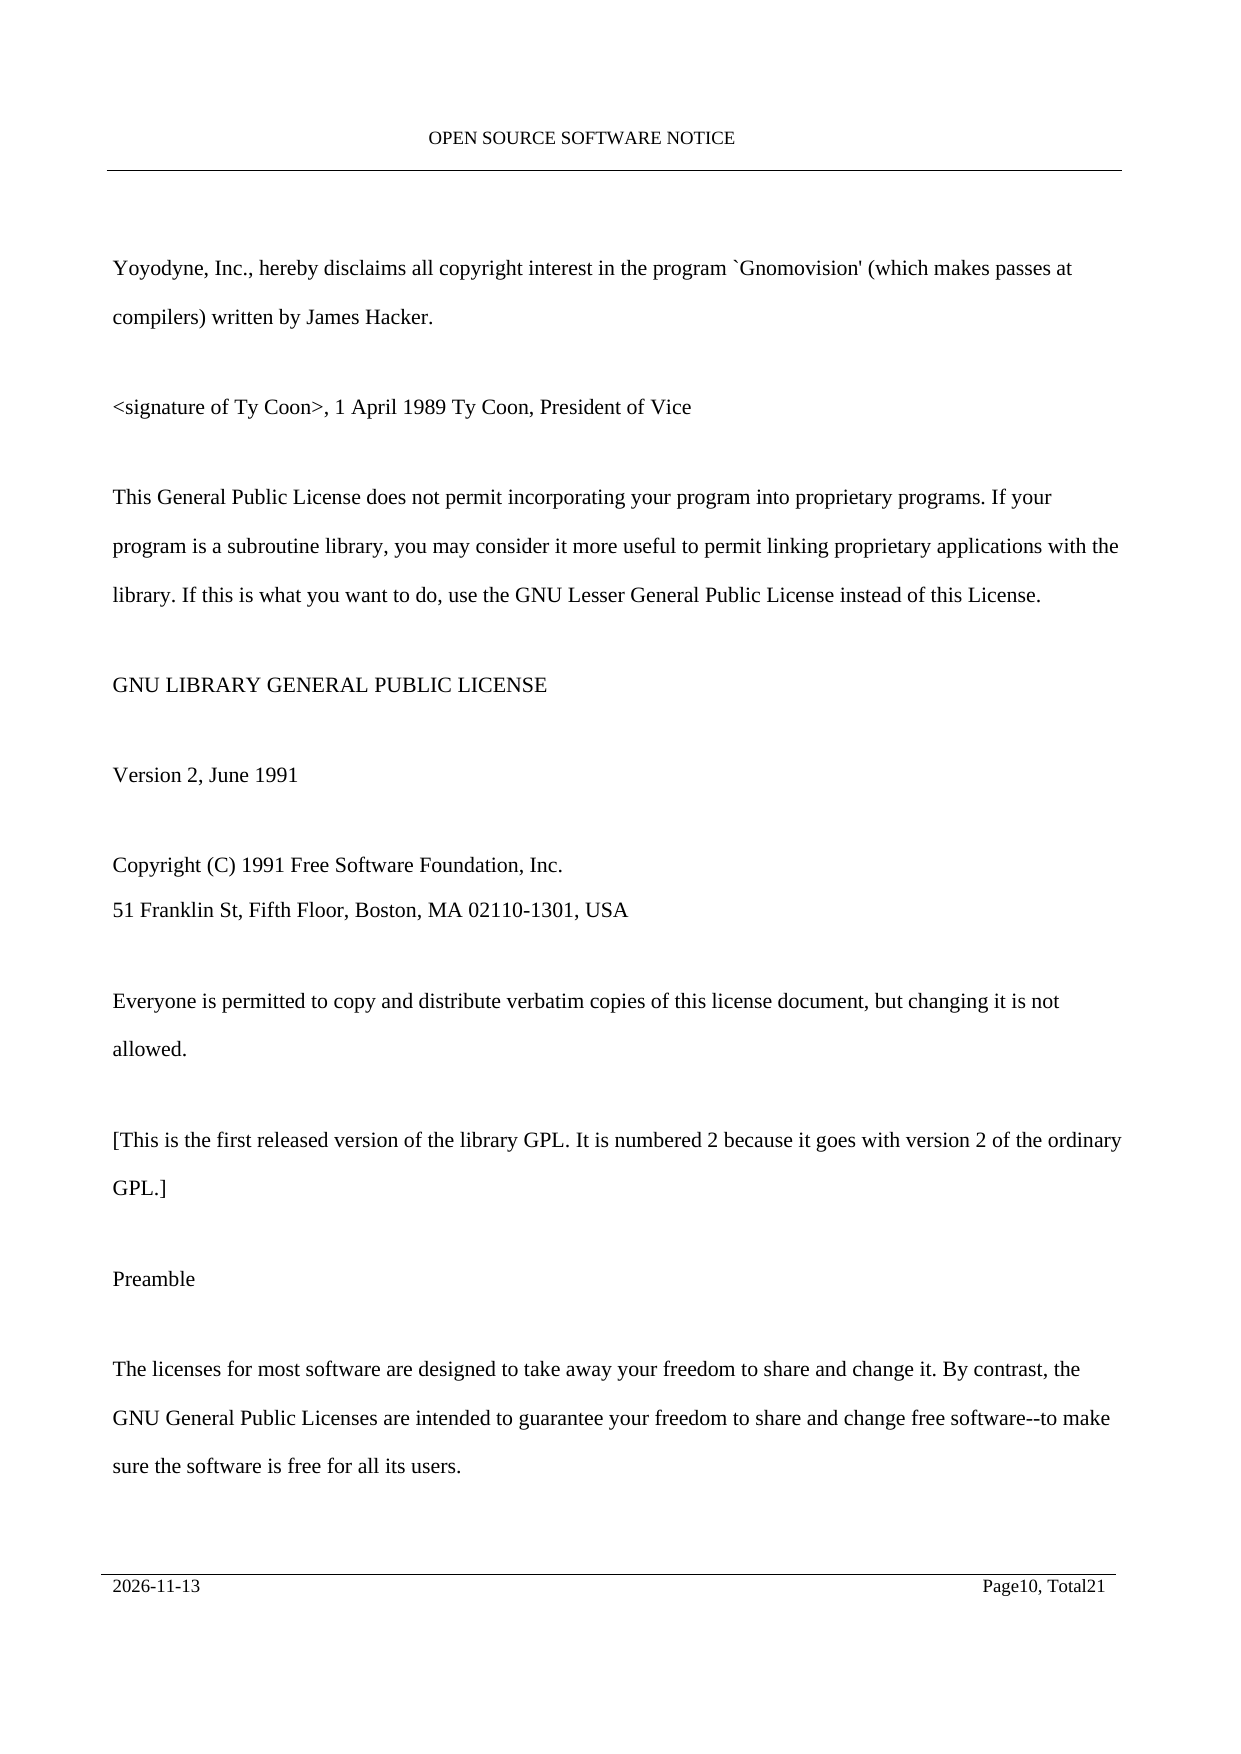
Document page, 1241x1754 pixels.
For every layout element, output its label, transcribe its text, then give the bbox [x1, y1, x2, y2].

text Everyone is permitted to copy and distribute verbatim copies of this license document, but changing it is not allowed. [112, 984, 1128, 1065]
text GNU LIBRARY GENERAL PUBLIC LICENSE [112, 668, 1128, 701]
text 51 Franklin St, Fifth Floor, Boston, MA 02110-1301, USA [112, 894, 1128, 926]
text The licenses for most software are designed to take away your freedom to share and change it. By contrast, the GNU General Public Licenses are intended to guarantee your freedom to share and change free software--to make sure the software is free for all its users. [112, 1352, 1128, 1482]
text [This is the first released version of the library GPL. It is numbered 2 because it goes with version 2 of the ordinary GPL.] [112, 1123, 1128, 1204]
text Yoyodyne, Inc., hereby disclaims all copyright interest in the program `Gnomovision' (which makes passes at compilers) written by James Hacker. [112, 251, 1128, 333]
text Preamble [112, 1262, 1128, 1294]
text Copyright (C) 1991 Free Software Foundation, Inc. [112, 849, 1128, 881]
text Version 2, June 1991 [112, 758, 1128, 791]
text <signature of Ty Coon>, 1 April 1989 Ty Coon, President of Vice [112, 390, 1128, 423]
text This General Public License does not permit incorporating your program into proprietary programs. If your program is a subroutine library, you may consider it more useful to permit linking proprietary applications with the library. If this is what you want to do, use the GNU Lesser General Public License instead of this License. [112, 481, 1128, 611]
